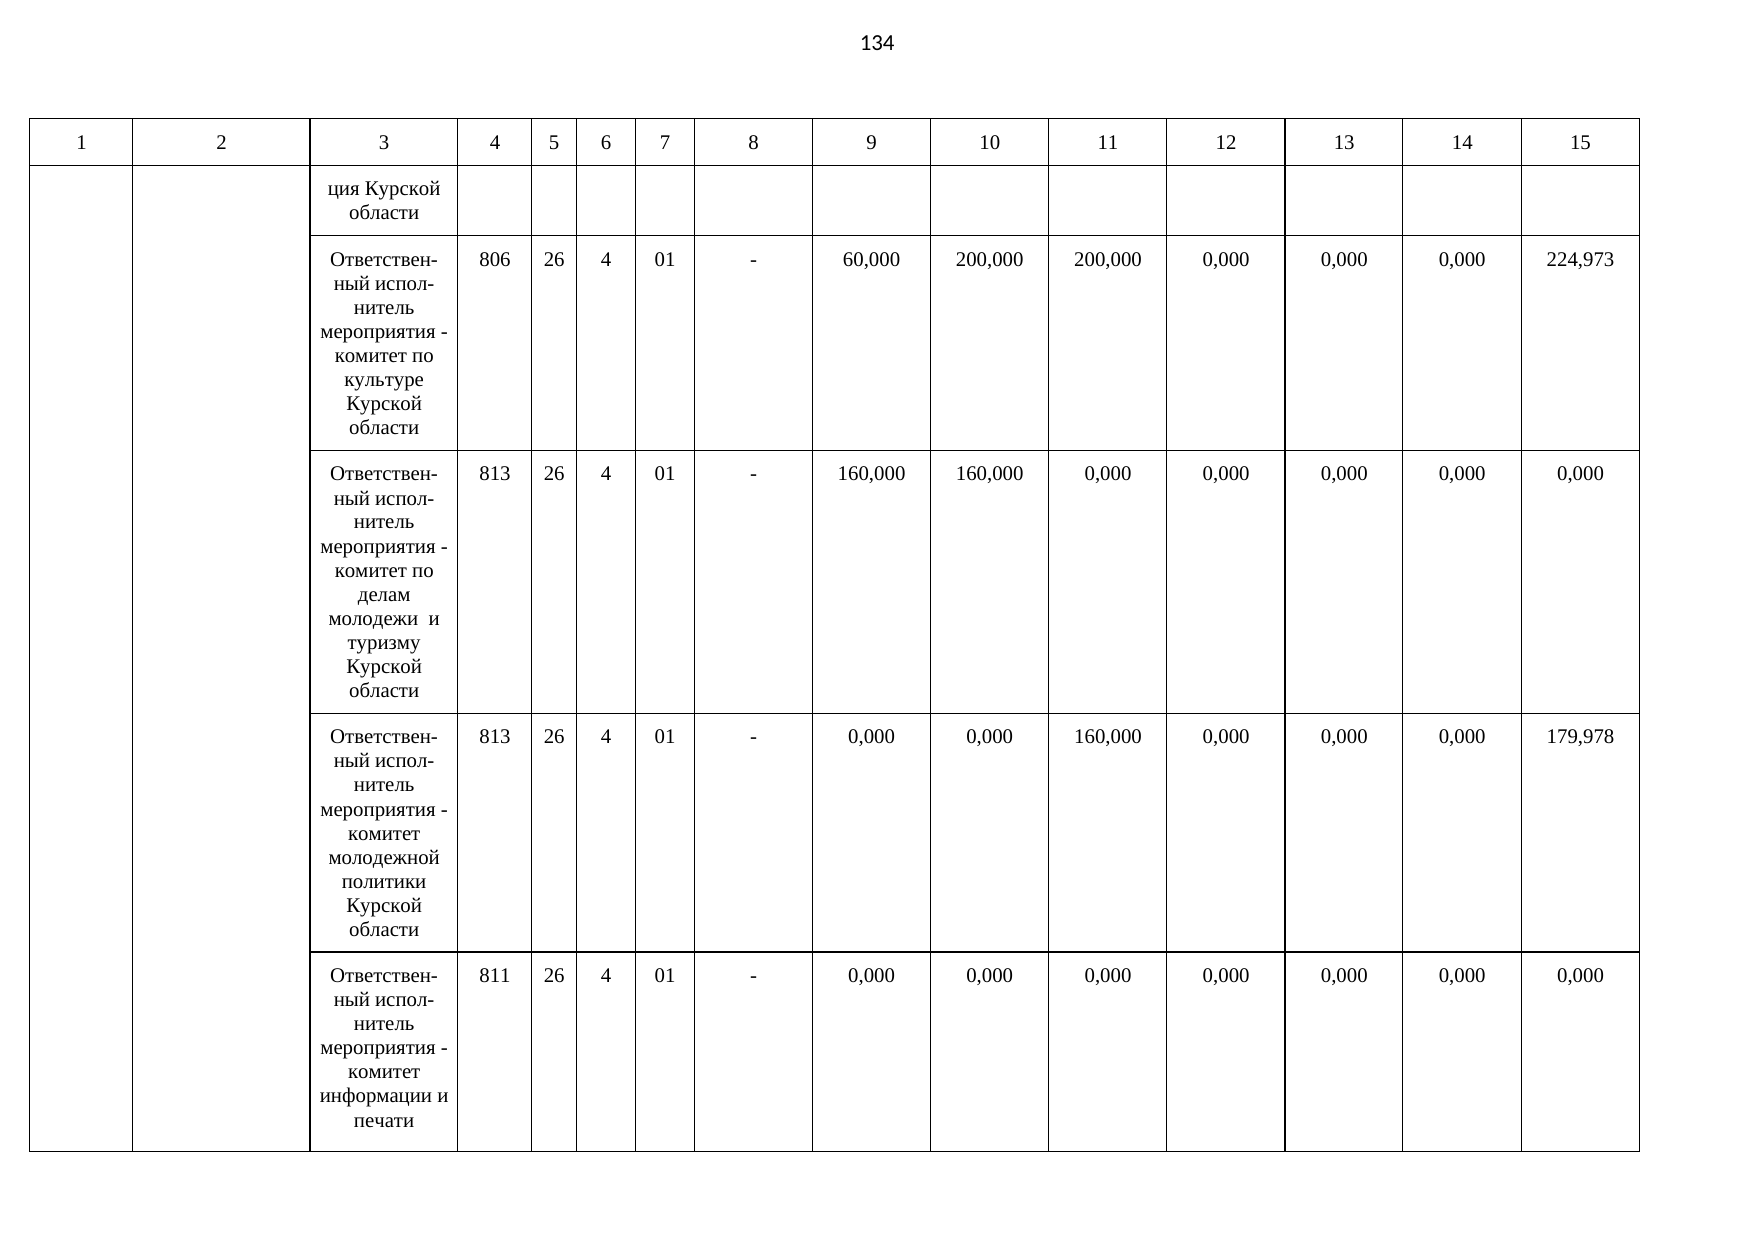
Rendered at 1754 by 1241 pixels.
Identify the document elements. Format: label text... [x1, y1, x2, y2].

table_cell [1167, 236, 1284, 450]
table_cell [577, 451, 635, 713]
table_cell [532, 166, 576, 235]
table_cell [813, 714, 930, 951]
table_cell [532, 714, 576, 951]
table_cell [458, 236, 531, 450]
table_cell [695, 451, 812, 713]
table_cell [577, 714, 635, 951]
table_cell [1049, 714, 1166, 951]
table_header 9 [813, 119, 930, 164]
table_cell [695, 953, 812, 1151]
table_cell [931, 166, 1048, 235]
table_header 8 [695, 119, 812, 164]
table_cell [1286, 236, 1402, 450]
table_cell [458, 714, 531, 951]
table_header 12 [1167, 119, 1284, 164]
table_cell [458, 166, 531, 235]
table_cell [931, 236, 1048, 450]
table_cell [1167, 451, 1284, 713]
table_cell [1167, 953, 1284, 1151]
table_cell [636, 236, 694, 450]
table_header 1 [30, 119, 132, 164]
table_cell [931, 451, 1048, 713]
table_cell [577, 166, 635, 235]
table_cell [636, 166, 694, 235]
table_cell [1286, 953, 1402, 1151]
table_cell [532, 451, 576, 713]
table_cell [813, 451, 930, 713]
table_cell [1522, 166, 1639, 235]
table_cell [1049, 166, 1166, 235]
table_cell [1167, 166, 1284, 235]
table_header 11 [1049, 119, 1166, 164]
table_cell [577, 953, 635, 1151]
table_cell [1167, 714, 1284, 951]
table_header 14 [1403, 119, 1521, 164]
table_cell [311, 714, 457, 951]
table_header 3 [311, 119, 457, 164]
table_header 15 [1522, 119, 1639, 164]
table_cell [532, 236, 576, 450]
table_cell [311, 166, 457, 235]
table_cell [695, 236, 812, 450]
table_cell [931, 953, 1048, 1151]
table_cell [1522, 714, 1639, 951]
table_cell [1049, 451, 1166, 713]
table_header 7 [636, 119, 694, 164]
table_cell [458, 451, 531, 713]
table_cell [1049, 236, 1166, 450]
table_header 10 [931, 119, 1048, 164]
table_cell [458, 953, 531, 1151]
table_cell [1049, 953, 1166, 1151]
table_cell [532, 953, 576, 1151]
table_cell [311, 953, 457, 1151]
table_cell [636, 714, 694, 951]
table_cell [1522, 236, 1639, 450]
table_header 5 [532, 119, 576, 164]
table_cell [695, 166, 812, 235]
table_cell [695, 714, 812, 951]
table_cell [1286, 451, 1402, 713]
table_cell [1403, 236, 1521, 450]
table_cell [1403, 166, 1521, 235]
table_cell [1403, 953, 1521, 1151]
table_header 4 [458, 119, 531, 164]
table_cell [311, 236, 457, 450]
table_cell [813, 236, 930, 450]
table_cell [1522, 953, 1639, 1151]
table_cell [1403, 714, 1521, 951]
table_header 13 [1286, 119, 1402, 164]
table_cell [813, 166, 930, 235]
table_header 2 [133, 119, 309, 164]
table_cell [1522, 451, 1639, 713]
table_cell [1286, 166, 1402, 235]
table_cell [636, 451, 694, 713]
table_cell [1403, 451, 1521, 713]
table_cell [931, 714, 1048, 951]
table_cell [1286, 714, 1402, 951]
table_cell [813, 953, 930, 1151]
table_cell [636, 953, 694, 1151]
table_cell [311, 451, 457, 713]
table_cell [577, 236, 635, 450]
table_header 6 [577, 119, 635, 164]
